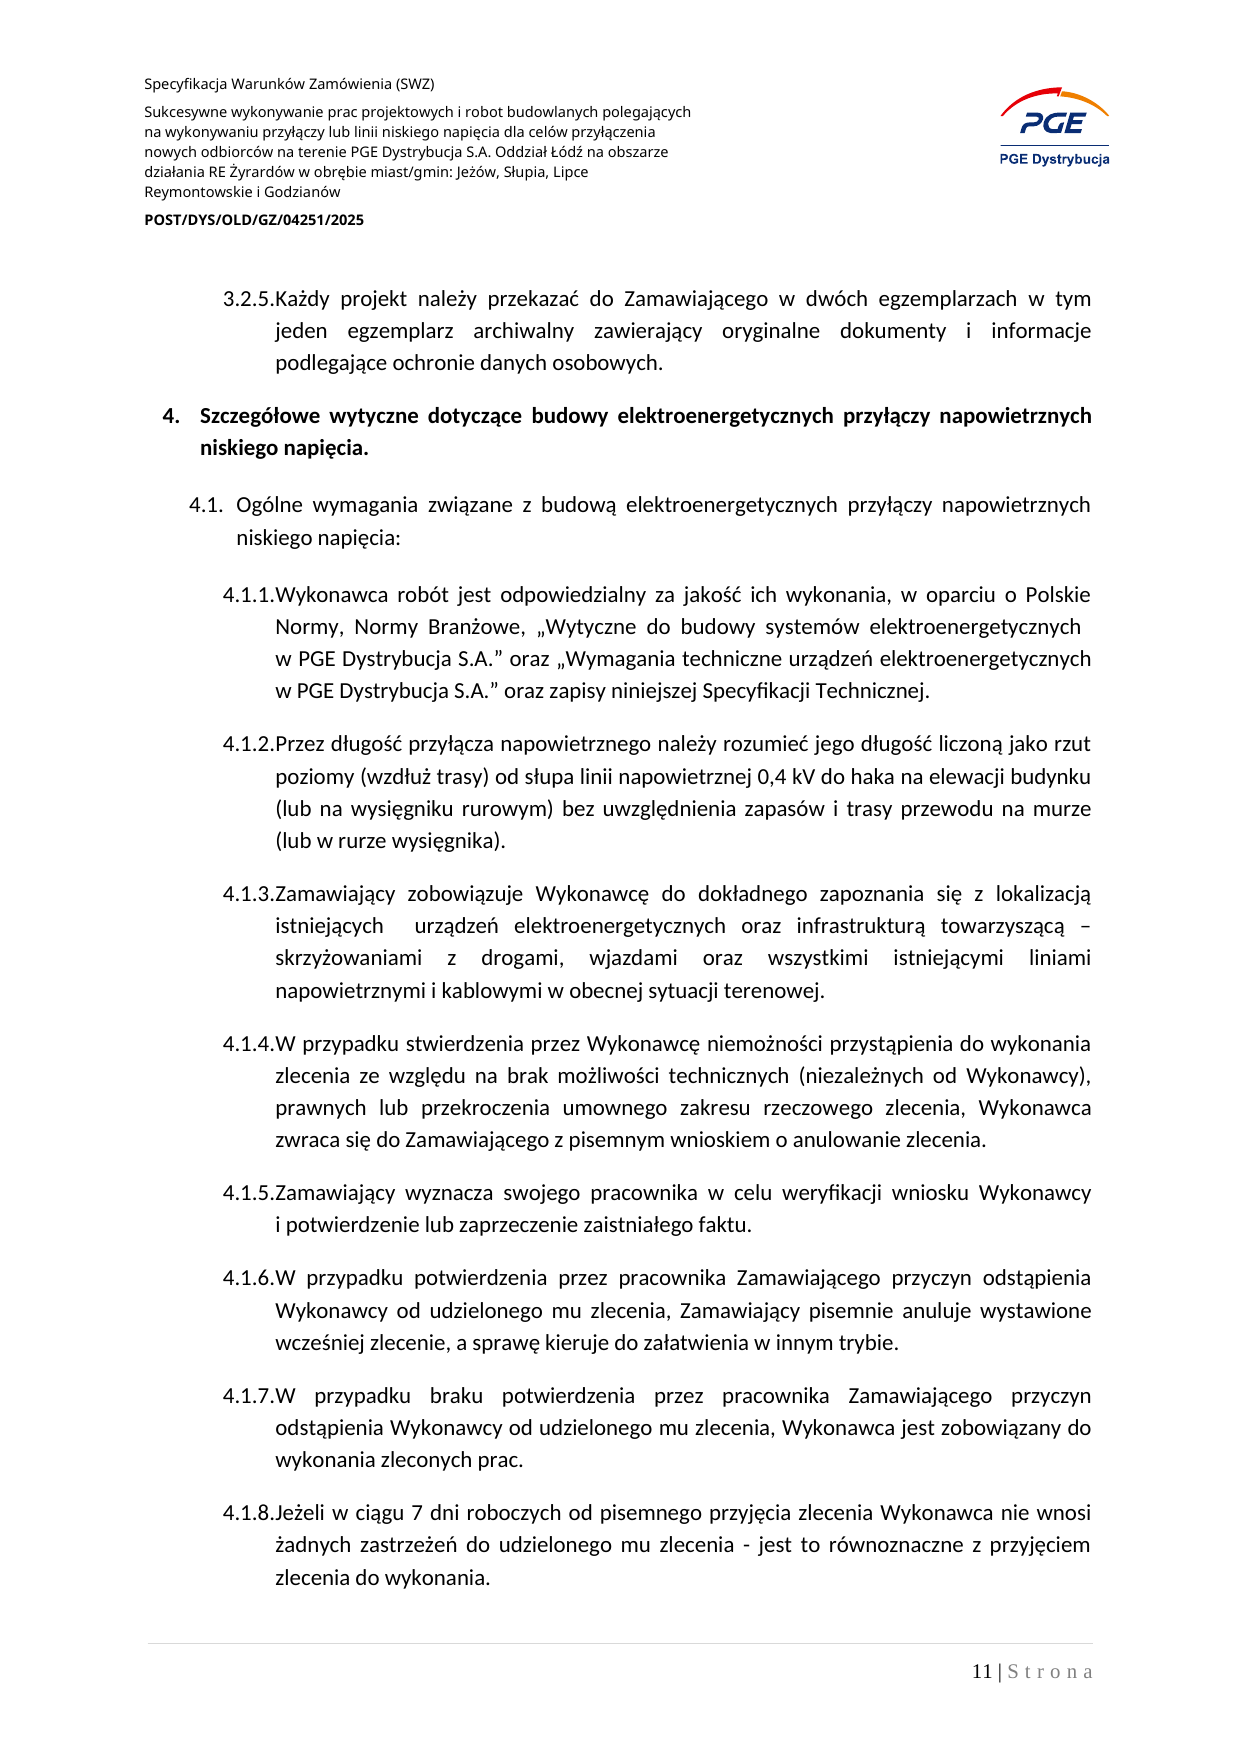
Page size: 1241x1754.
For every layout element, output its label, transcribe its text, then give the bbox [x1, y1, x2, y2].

subtitle W przypadku potwierdzenia przez pracownika Zamawiającego przyczyn odstąpienia Wykonawcy od udzielonego mu zlecenia, Zamawiający pisemnie anuluje wystawione wcześniej zlecenie, a sprawę kieruje do załatwienia w innym trybie. [223, 1263, 1093, 1356]
subtitle Wykonawca robót jest odpowiedzialny za jakość ich wykonania, w oparciu o Polskie Normy, Normy Branżowe, „Wytyczne do budowy systemów elektroenergetycznych w PGE Dystrybucja S.A.” oraz „Wymagania techniczne urządzeń elektroenergetycznych w PGE Dystrybucja S.A.” oraz zapisy niniejszej Specyfikacji Technicznej. [223, 580, 1093, 704]
subtitle W przypadku stwierdzenia przez Wykonawcę niemożności przystąpienia do wykonania zlecenia ze względu na brak możliwości technicznych (niezależnych od Wykonawcy), prawnych lub przekroczenia umownego zakresu rzeczowego zlecenia, Wykonawca zwraca się do Zamawiającego z pisemnym wnioskiem o anulowanie zlecenia. [223, 1029, 1093, 1153]
subtitle Ogólne wymagania związane z budową elektroenergetycznych przyłączy napowietrznych niskiego napięcia: [189, 491, 1093, 551]
subtitle Przez długość przyłącza napowietrznego należy rozumieć jego długość liczoną jako rzut poziomy (wzdłuż trasy) od słupa linii napowietrznej 0,4 kV do haka na elewacji budynku (lub na wysięgniku rurowym) bez uwzględnienia zapasów i trasy przewodu na murze (lub w rurze wysięgnika). [223, 729, 1093, 854]
subtitle Jeżeli w ciągu 7 dni roboczych od pisemnego przyjęcia zlecenia Wykonawca nie wnosi żadnych zastrzeżeń do udzielonego mu zlecenia - jest to równoznaczne z przyjęciem zlecenia do wykonania. [223, 1498, 1093, 1591]
subtitle Każdy projekt należy przekazać do Zamawiającego w dwóch egzemplarzach w tym jeden egzemplarz archiwalny zawierający oryginalne dokumenty i informacje podlegające ochronie danych osobowych. [223, 284, 1093, 376]
subtitle Szczegółowe wytyczne dotyczące budowy elektroenergetycznych przyłączy napowietrznych niskiego napięcia. [162, 401, 1093, 461]
subtitle W przypadku braku potwierdzenia przez pracownika Zamawiającego przyczyn odstąpienia Wykonawcy od udzielonego mu zlecenia, Wykonawca jest zobowiązany do wykonania zleconych prac. [223, 1381, 1093, 1473]
subtitle Zamawiający wyznacza swojego pracownika w celu weryfikacji wniosku Wykonawcy i potwierdzenie lub zaprzeczenie zaistniałego faktu. [223, 1178, 1093, 1238]
subtitle Zamawiający zobowiązuje Wykonawcę do dokładnego zapoznania się z lokalizacją istniejących urządzeń elektroenergetycznych oraz infrastrukturą towarzyszącą – skrzyżowaniami z drogami, wjazdami oraz wszystkimi istniejącymi liniami napowietrznymi i kablowymi w obecnej sytuacji terenowej. [223, 879, 1093, 1004]
